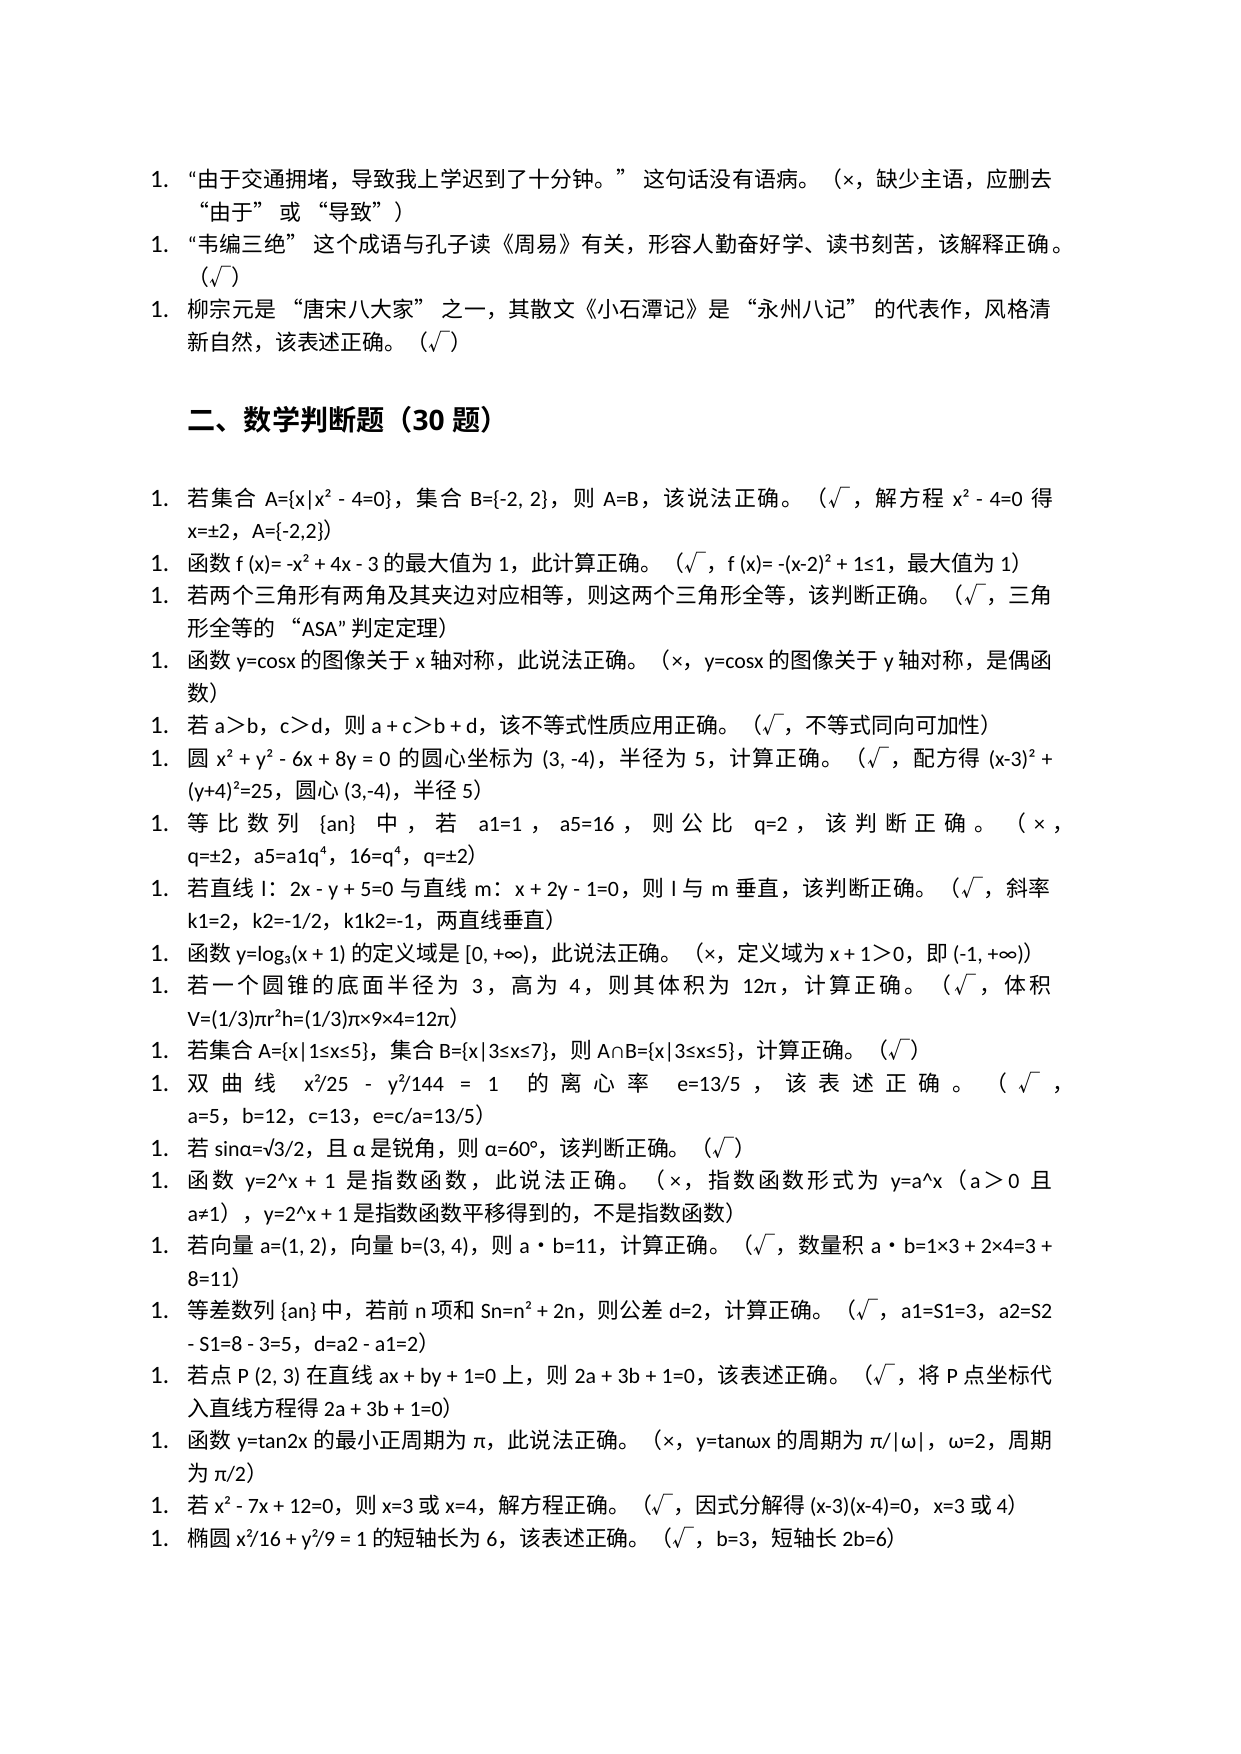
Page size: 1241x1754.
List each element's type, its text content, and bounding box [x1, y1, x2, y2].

list 等比数列 {an} 中，若 a1=1，a5=16，则公比 q=2，该判断正确。（×，q=±2，a5=a1q⁴，16=q⁴，q=±2） [150, 805, 1053, 870]
list 等差数列 {an} 中，若前 n 项和 Sn=n² + 2n，则公差 d=2，计算正确。（√，a1=S1=3，a2=S2 - S1=8 - 3=5，d=a2 - a1=2） [150, 1293, 1053, 1358]
list 函数 y=2^x + 1 是指数函数，此说法正确。（×，指数函数形式为 y=a^x（a＞0 且 a≠1），y=2^x + 1 是指数函数平移得到的，不是指数函数） [150, 1163, 1053, 1228]
list 若点 P (2, 3) 在直线 ax + by + 1=0 上，则 2a + 3b + 1=0，该表述正确。（√，将 P 点坐标代入直线方程得 2a + 3b + 1=0） [150, 1358, 1053, 1423]
list 若直线 l：2x - y + 5=0 与直线 m：x + 2y - 1=0，则 l 与 m 垂直，该判断正确。（√，斜率 k1=2，k2=-1/2，k1k2=-1，两直线垂直） [150, 870, 1053, 935]
list 函数 y=log₃(x + 1) 的定义域是 [0, +∞)，此说法正确。（×，定义域为 x + 1＞0，即 (-1, +∞)） [150, 935, 1053, 968]
list 若 x² - 7x + 12=0，则 x=3 或 x=4，解方程正确。（√，因式分解得 (x-3)(x-4)=0，x=3 或 4） [150, 1488, 1053, 1520]
list 函数 f (x)= -x² + 4x - 3 的最大值为 1，此计算正确。（√，f (x)= -(x-2)² + 1≤1，最大值为 1） [150, 545, 1053, 578]
list 若一个圆锥的底面半径为 3，高为 4，则其体积为 12π，计算正确。（√，体积 V=(1/3)πr²h=(1/3)π×9×4=12π） [150, 968, 1053, 1033]
list “由于交通拥堵，导致我上学迟到了十分钟。” 这句话没有语病。（×，缺少主语，应删去 “由于” 或 “导致”） [150, 162, 1053, 227]
list 若集合 A={x|x² - 4=0}，集合 B={-2, 2}，则 A=B，该说法正确。（√，解方程 x² - 4=0 得 x=±2，A={-2,2}） [150, 480, 1053, 545]
list 若两个三角形有两角及其夹边对应相等，则这两个三角形全等，该判断正确。（√，三角形全等的 “ASA” 判定定理） [150, 578, 1053, 643]
list 函数 y=cosx 的图像关于 x 轴对称，此说法正确。（×，y=cosx 的图像关于 y 轴对称，是偶函数） [150, 643, 1053, 708]
list 若向量 a=(1, 2)，向量 b=(3, 4)，则 a・b=11，计算正确。（√，数量积 a・b=1×3 + 2×4=3 + 8=11） [150, 1228, 1053, 1293]
list 若 a＞b，c＞d，则 a + c＞b + d，该不等式性质应用正确。（√，不等式同向可加性） [150, 708, 1053, 740]
list 双曲线 x²/25 - y²/144 = 1 的离心率 e=13/5，该表述正确。（√，a=5，b=12，c=13，e=c/a=13/5） [150, 1065, 1053, 1130]
list “韦编三绝” 这个成语与孔子读《周易》有关，形容人勤奋好学、读书刻苦，该解释正确。（√） [150, 227, 1053, 292]
list 若集合 A={x|1≤x≤5}，集合 B={x|3≤x≤7}，则 A∩B={x|3≤x≤5}，计算正确。（√） [150, 1033, 1053, 1065]
list 函数 y=tan2x 的最小正周期为 π，此说法正确。（×，y=tanωx 的周期为 π/|ω|，ω=2，周期为 π/2） [150, 1423, 1053, 1488]
list 柳宗元是 “唐宋八大家” 之一，其散文《小石潭记》是 “永州八记” 的代表作，风格清新自然，该表述正确。（√） [150, 292, 1053, 357]
list 若 sinα=√3/2，且 α 是锐角，则 α=60°，该判断正确。（√） [150, 1130, 1053, 1163]
list 圆 x² + y² - 6x + 8y = 0 的圆心坐标为 (3, -4)，半径为 5，计算正确。（√，配方得 (x-3)² + (y+4)²=25，圆心 (3,-4)，半径 5） [150, 740, 1053, 805]
subtitle 二、数学判断题（30 题） [187, 386, 1053, 451]
list 椭圆 x²/16 + y²/9 = 1 的短轴长为 6，该表述正确。（√，b=3，短轴长 2b=6） [150, 1520, 1053, 1553]
